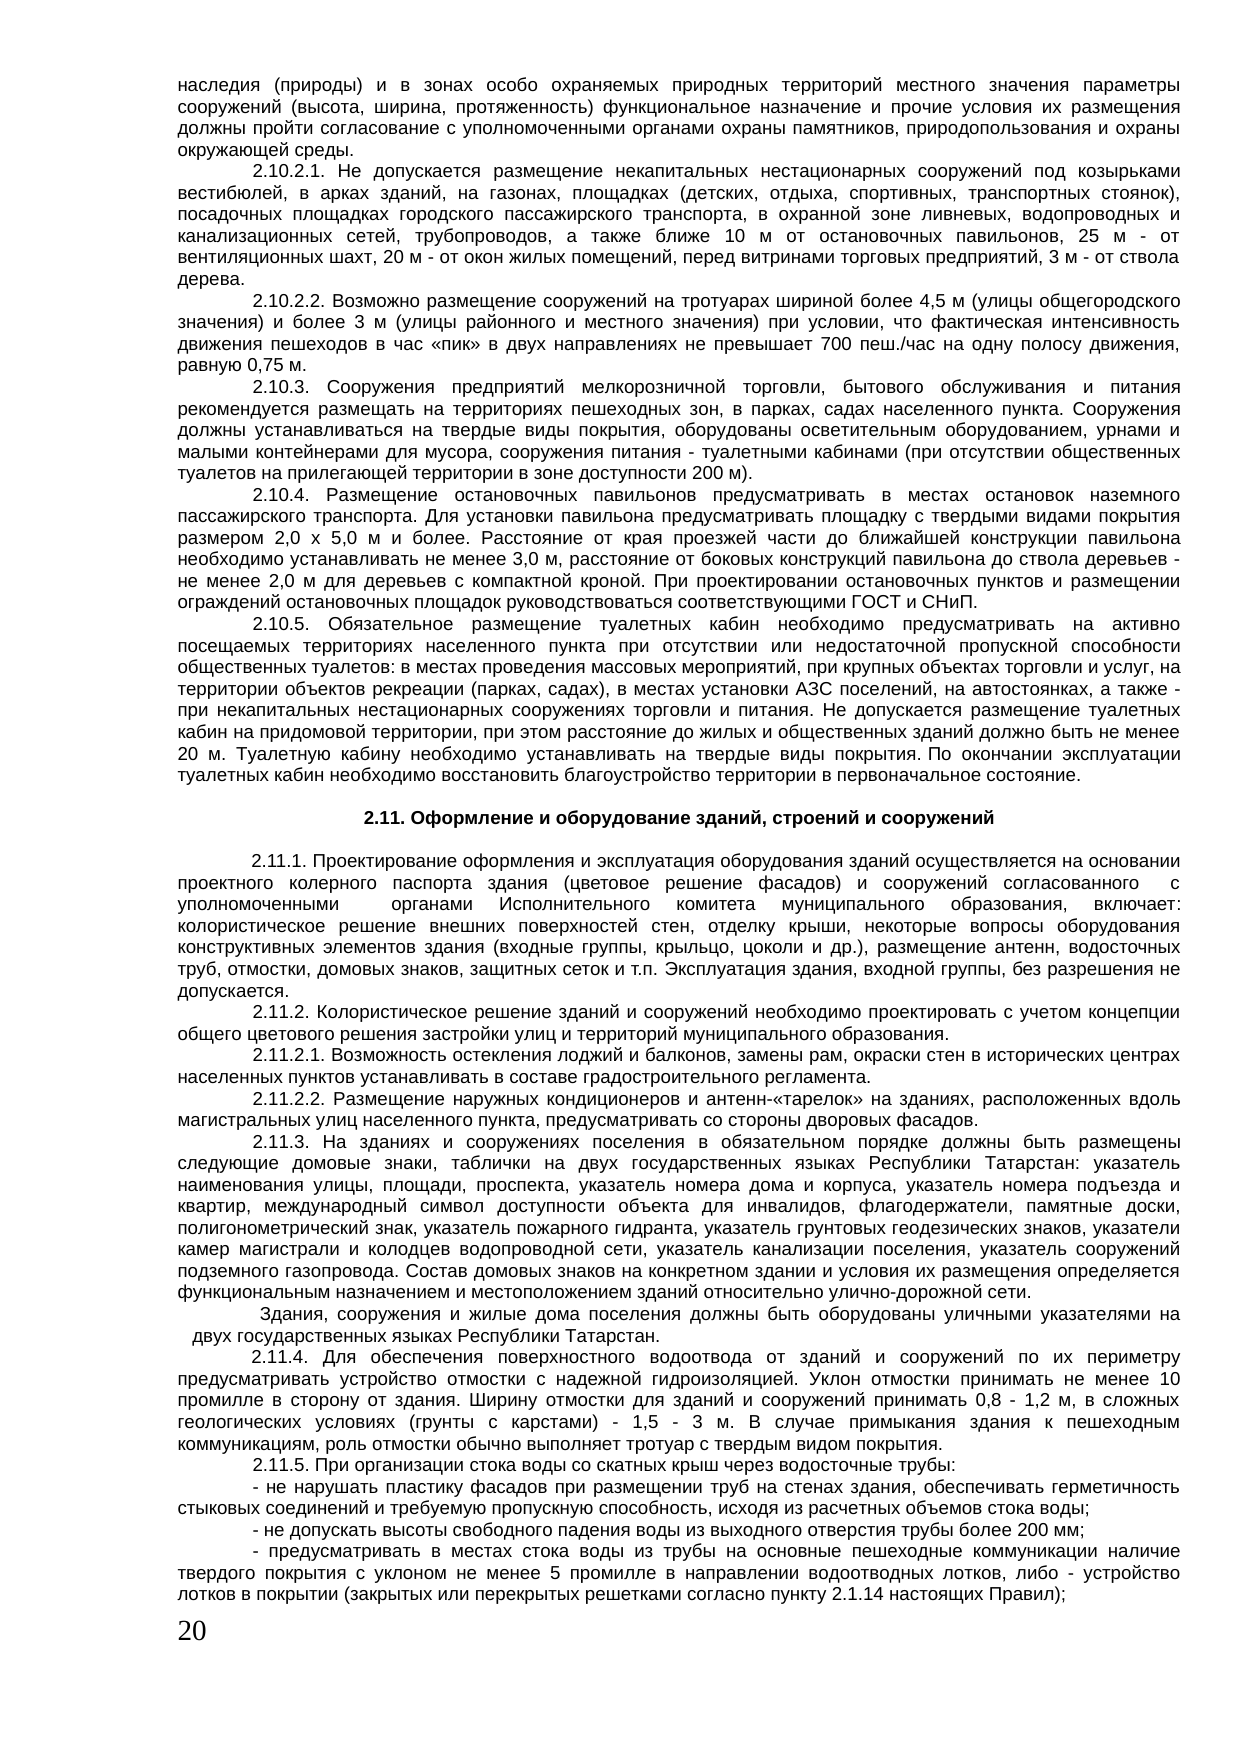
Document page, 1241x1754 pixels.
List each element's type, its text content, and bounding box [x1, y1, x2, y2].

text Здания, сооружения и жилые дома поселения должны быть оборудованы уличными указателями на двух государственных языках Республики Татарстан. [192, 1303, 1181, 1346]
text 2.11.2.2. Размещение наружных кондиционеров и антенн-«тарелок» на зданиях, расположенных вдоль магистральных улиц населенного пункта, предусматривать со стороны дворовых фасадов. [177, 1087, 1181, 1130]
text 2.11.2.1. Возможность остекления лоджий и балконов, замены рам, окраски стен в исторических центрах населенных пунктов устанавливать в составе градостроительного регламента. [177, 1044, 1181, 1087]
text 2.10.5. Обязательное размещение туалетных кабин необходимо предусматривать на активно посещаемых территориях населенного пункта при отсутствии или недостаточной пропускной способности общественных туалетов: в местах проведения массовых мероприятий, при крупных объектах торговли и услуг, на территории объектов рекреации (парках, садах), в местах установки АЗС поселений, на автостоянках, а также - при некапитальных нестационарных сооружениях торговли и питания. Не допускается размещение туалетных кабин на придомовой территории, при этом расстояние до жилых и общественных зданий должно быть не менее 20 м. Туалетную кабину необходимо устанавливать на твердые виды покрытия. По окончании эксплуатации туалетных кабин необходимо восстановить благоустройство территории в первоначальное состояние. [177, 613, 1181, 785]
text - не нарушать пластику фасадов при размещении труб на стенах здания, обеспечивать герметичность стыковых соединений и требуемую пропускную способность, исходя из расчетных объемов стока воды; [177, 1475, 1181, 1518]
text 2.11.3. На зданиях и сооружениях поселения в обязательном порядке должны быть размещены следующие домовые знаки, таблички на двух государственных языках Республики Татарстан: указатель наименования улицы, площади, проспекта, указатель номера дома и корпуса, указатель номера подъезда и квартир, международный символ доступности объекта для инвалидов, флагодержатели, памятные доски, полигонометрический знак, указатель пожарного гидранта, указатель грунтовых геодезических знаков, указатели камер магистрали и колодцев водопроводной сети, указатель канализации поселения, указатель сооружений подземного газопровода. Состав домовых знаков на конкретном здании и условия их размещения определяется функциональным назначением и местоположением зданий относительно улично-дорожной сети. [177, 1130, 1181, 1303]
text 2.11.2. Колористическое решение зданий и сооружений необходимо проектировать с учетом концепции общего цветового решения застройки улиц и территорий муниципального образования. [177, 1001, 1181, 1044]
text 2.11.4. Для обеспечения поверхностного водоотвода от зданий и сооружений по их периметру предусматривать устройство отмостки с надежной гидроизоляцией. Уклон отмостки принимать не менее 10 промилле в сторону от здания. Ширину отмостки для зданий и сооружений принимать 0,8 - 1,2 м, в сложных геологических условиях (грунты с карстами) - 1,5 - 3 м. В случае примыкания здания к пешеходным коммуникациям, роль отмостки обычно выполняет тротуар с твердым видом покрытия. [177, 1346, 1181, 1454]
text 2.10.2.1. Не допускается размещение некапитальных нестационарных сооружений под козырьками вестибюлей, в арках зданий, на газонах, площадках (детских, отдыха, спортивных, транспортных стоянок), посадочных площадках городского пассажирского транспорта, в охранной зоне ливневых, водопроводных и канализационных сетей, трубопроводов, а также ближе 10 м от остановочных павильонов, 25 м - от вентиляционных шахт, 20 м - от окон жилых помещений, перед витринами торговых предприятий, 3 м - от ствола дерева. [177, 160, 1181, 289]
text 2.10.2.2. Возможно размещение сооружений на тротуарах шириной более 4,5 м (улицы общегородского значения) и более 3 м (улицы районного и местного значения) при условии, что фактическая интенсивность движения пешеходов в час «пик» в двух направлениях не превышает 700 пеш./час на одну полосу движения, равную 0,75 м. [177, 289, 1181, 376]
text 2.11.1. Проектирование оформления и эксплуатация оборудования зданий осуществляется на основании проектного колерного паспорта здания (цветовое решение фасадов) и сооружений согласованного с уполномоченными органами Исполнительного комитета муниципального образования, включает: колористическое решение внешних поверхностей стен, отделку крыши, некоторые вопросы оборудования конструктивных элементов здания (входные группы, крыльцо, цоколи и др.), размещение антенн, водосточных труб, отмостки, домовых знаков, защитных сеток и т.п. Эксплуатация здания, входной группы, без разрешения не допускается. [177, 850, 1181, 1001]
text 2.11.5. При организации стока воды со скатных крыш через водосточные трубы: [177, 1454, 1181, 1475]
text - не допускать высоты свободного падения воды из выходного отверстия трубы более 200 мм; [177, 1518, 1181, 1540]
text - предусматривать в местах стока воды из трубы на основные пешеходные коммуникации наличие твердого покрытия с уклоном не менее 5 промилле в направлении водоотводных лотков, либо - устройство лотков в покрытии (закрытых или перекрытых решетками согласно пункту 2.1.14 настоящих Правил); [177, 1540, 1181, 1605]
text 2.11. Оформление и оборудование зданий, строений и сооружений [177, 807, 1181, 828]
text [177, 74, 1181, 160]
text 2.10.4. Размещение остановочных павильонов предусматривать в местах остановок наземного пассажирского транспорта. Для установки павильона предусматривать площадку с твердыми видами покрытия размером 2,0 x 5,0 м и более. Расстояние от края проезжей части до ближайшей конструкции павильона необходимо устанавливать не менее 3,0 м, расстояние от боковых конструкций павильона до ствола деревьев - не менее 2,0 м для деревьев с компактной кроной. При проектировании остановочных пунктов и размещении ограждений остановочных площадок руководствоваться соответствующими ГОСТ и СНиП. [177, 483, 1181, 613]
text 2.10.3. Сооружения предприятий мелкорозничной торговли, бытового обслуживания и питания рекомендуется размещать на территориях пешеходных зон, в парках, садах населенного пункта. Сооружения должны устанавливаться на твердые виды покрытия, оборудованы осветительным оборудованием, урнами и малыми контейнерами для мусора, сооружения питания - туалетными кабинами (при отсутствии общественных туалетов на прилегающей территории в зоне доступности 200 м). [177, 376, 1181, 483]
